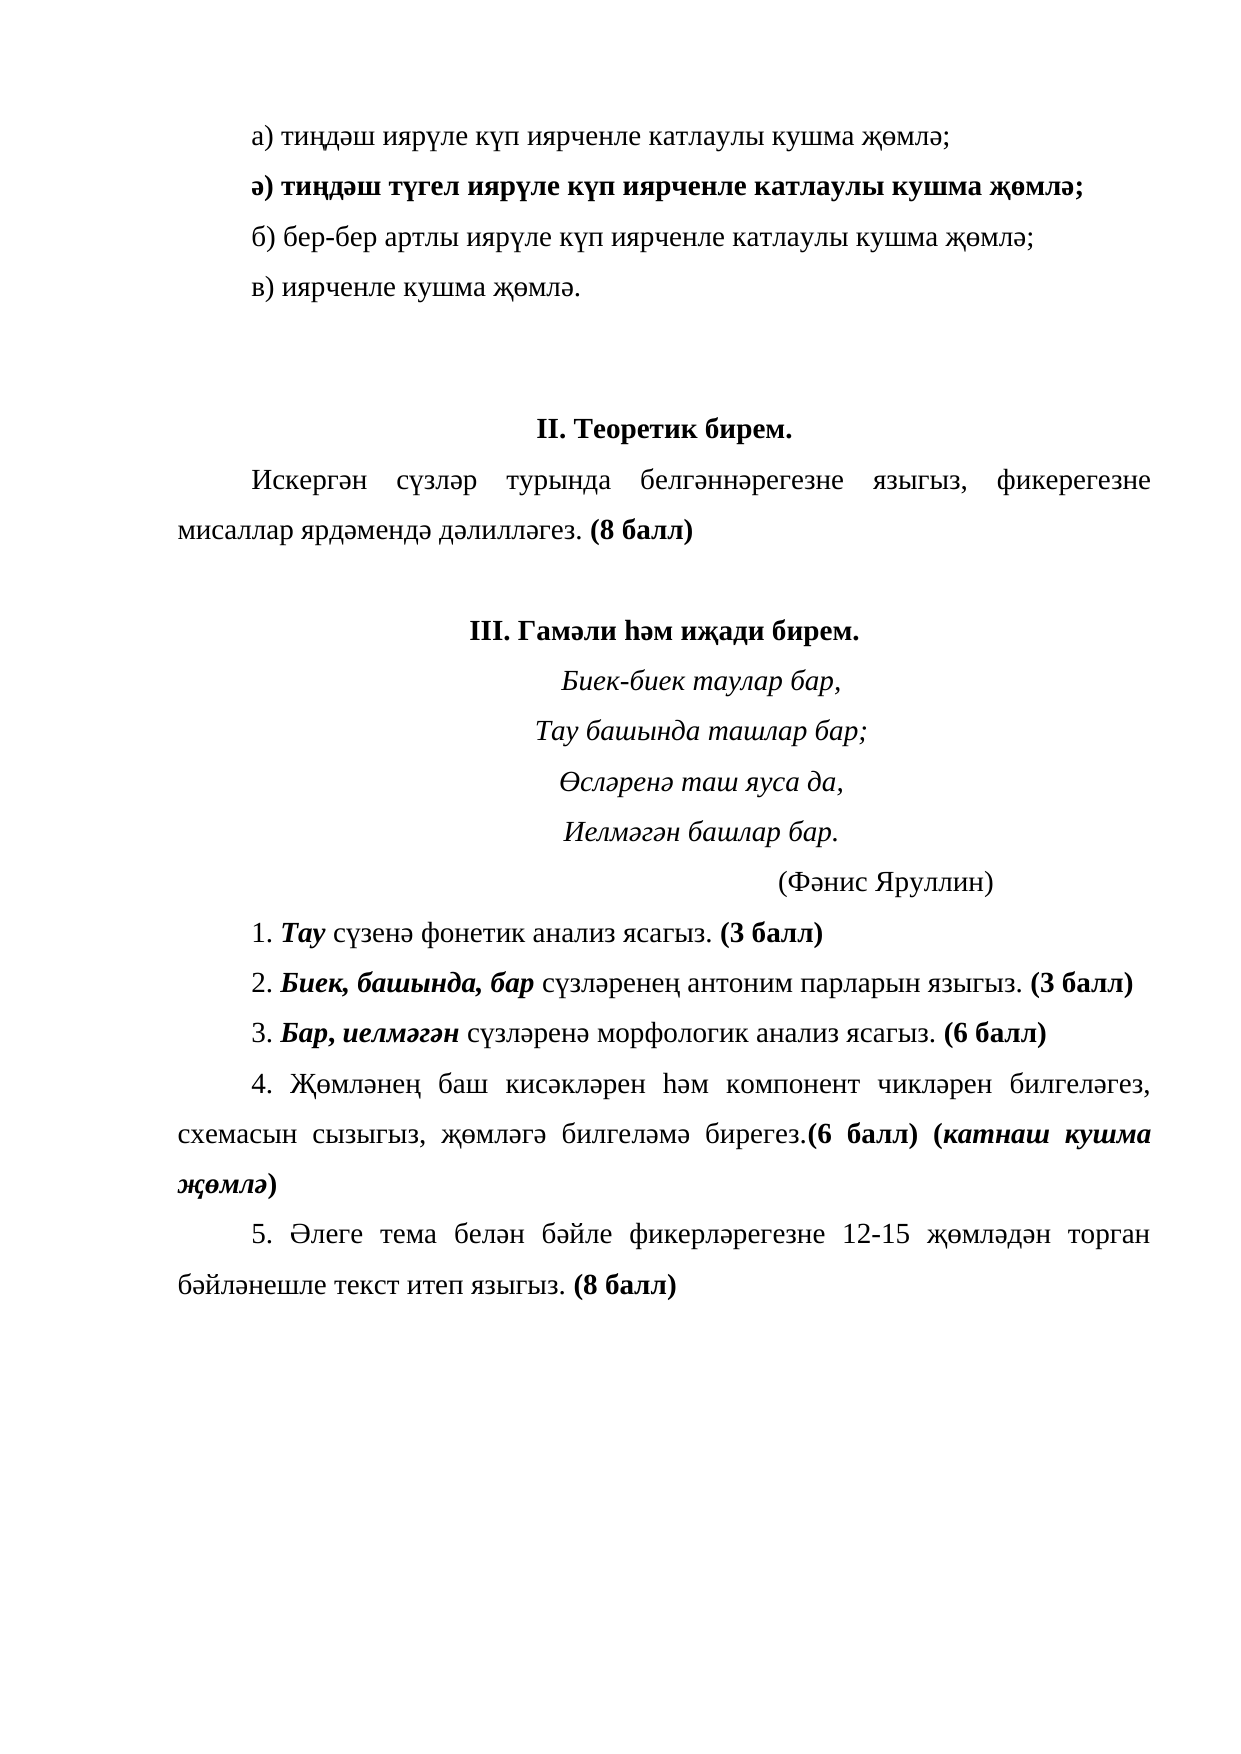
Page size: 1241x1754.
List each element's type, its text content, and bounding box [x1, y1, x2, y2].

text Өсләренә таш яуса да, [177, 764, 1152, 797]
text II. Теоретик бирем. [177, 412, 1152, 445]
text Биек-биек таулар бар, [177, 663, 1152, 697]
text Искергән сүзләр турында белгәннәрегезне языгыз, фикерегезне мисаллар ярдәмендә дәлилләгез. (8 балл) [177, 462, 1152, 546]
text в) иярченле кушма җөмлә. [177, 269, 1152, 303]
text ә) тиңдәш түгел иярүле күп иярченле катлаулы кушма җөмлә; [177, 168, 1152, 202]
text а) тиңдәш иярүле күп иярченле катлаулы кушма җөмлә; [177, 118, 1152, 152]
text Тау башында ташлар бар; [177, 713, 1152, 747]
text 2. Биек, башында, бар сүзләренең антоним парларын языгыз. (3 балл) [177, 965, 1152, 999]
text 4. Җөмләнең баш кисәкләрен һәм компонент чикләрен билгеләгез, схемасын сызыгыз, җөмләгә билгеләмә бирегез.(6 балл) (катнаш кушма җөмлә) [177, 1066, 1152, 1200]
text 3. Бар, иелмәгән сүзләренә морфологик анализ ясагыз. (6 балл) [177, 1015, 1152, 1049]
text б) бер-бер артлы иярүле күп иярченле катлаулы кушма җөмлә; [177, 219, 1152, 252]
text (Фәнис Яруллин) [546, 864, 1152, 898]
text Иелмәгән башлар бар. [177, 814, 1152, 848]
text 1. Тау сүзенә фонетик анализ ясагыз. (3 балл) [177, 915, 1152, 948]
text III. Гамәли һәм иҗади бирем. [177, 613, 1152, 646]
text 5. Әлеге тема белән бәйле фикерләрегезне 12-15 җөмләдән торган бәйләнешле текст итеп языгыз. (8 балл) [177, 1217, 1152, 1301]
